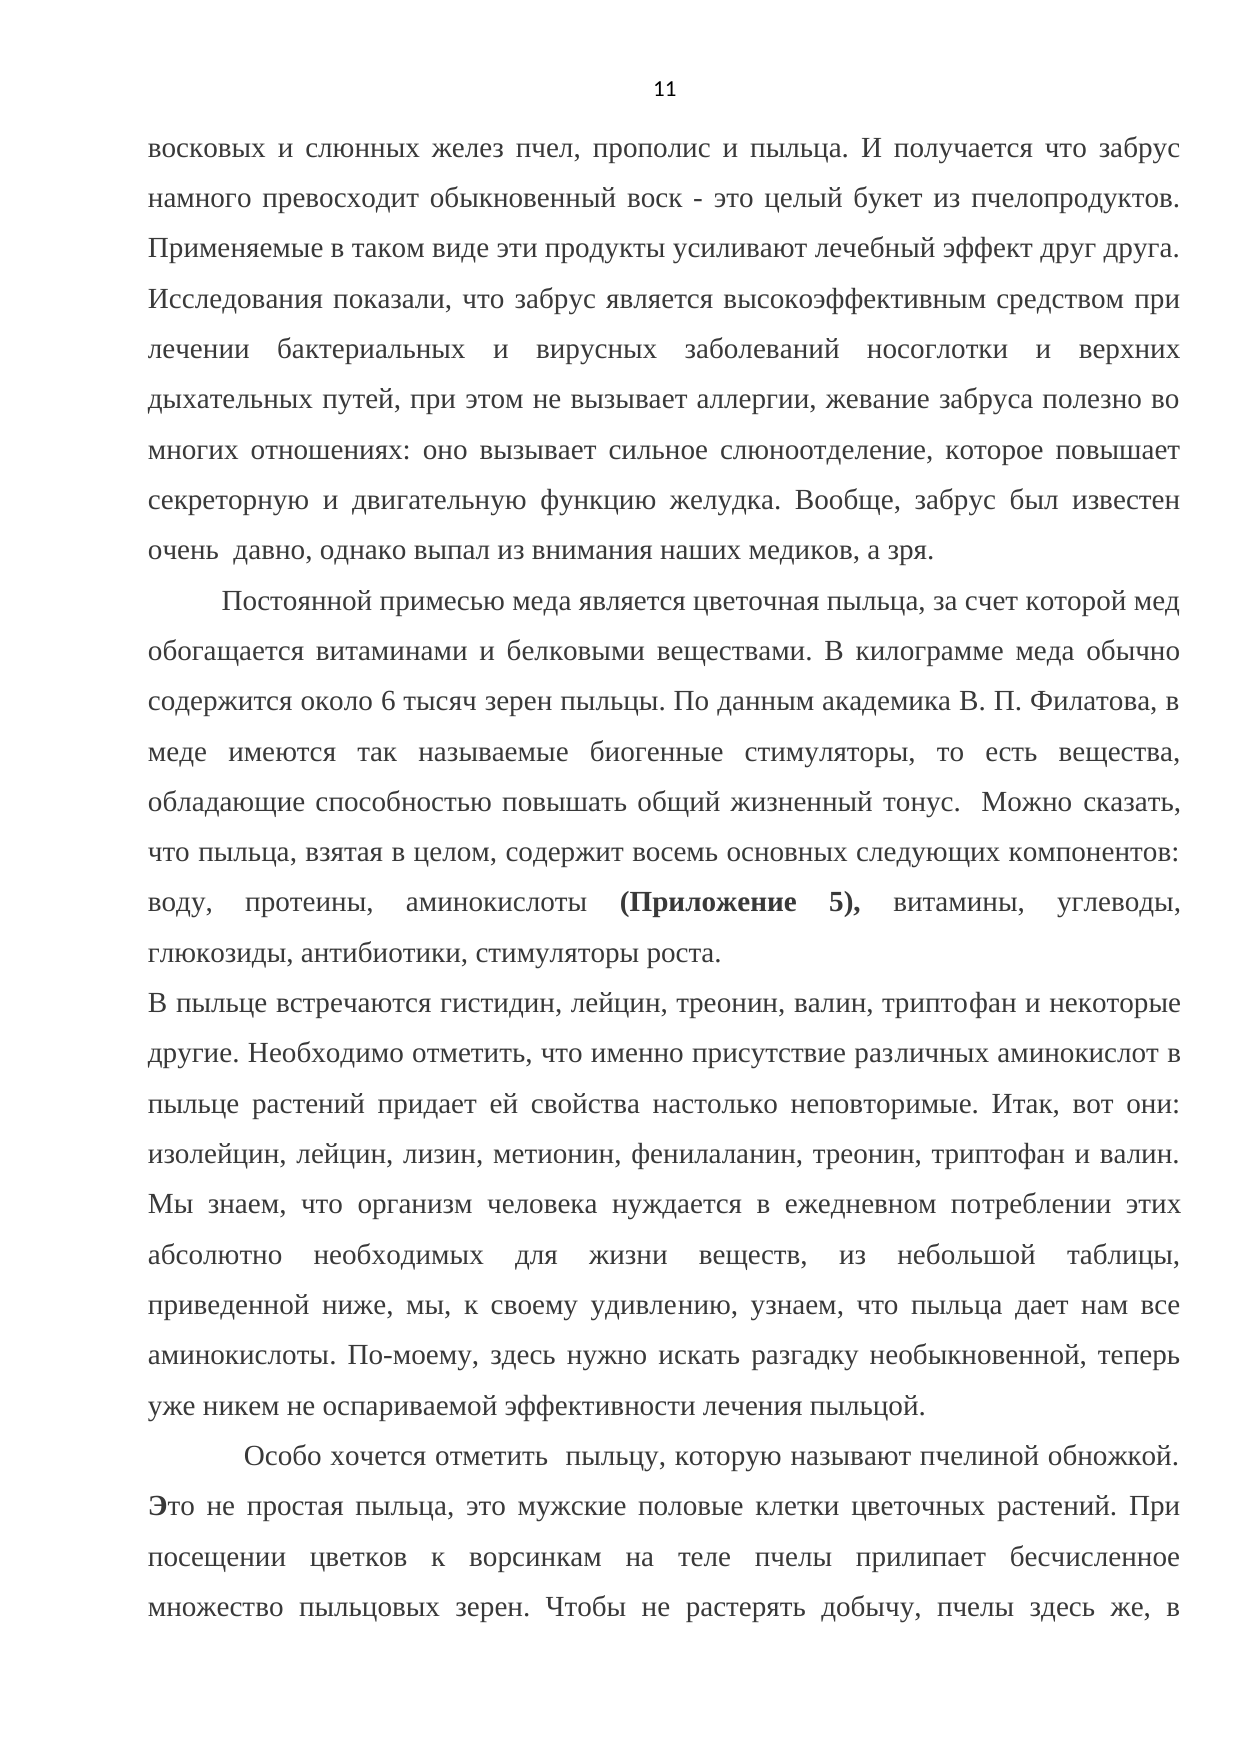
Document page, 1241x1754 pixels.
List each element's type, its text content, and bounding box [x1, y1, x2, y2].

text Постоянной примесью меда является цветочная пыльца, за счет которой мед обогащается витаминами и белковыми веществами. В килограмме меда обычно содержится около 6 тысяч зерен пыльцы. По данным академика В. П. Филатова, в меде имеются так называемые биогенные стимуляторы, то есть вещества, обладающие способностью повышать общий жизненный тонус. Можно сказать, что пыльца, взятая в целом, содержит восемь основных следующих компонентов: воду, протеины, аминокислоты (Приложение 5), витамины, углеводы, глюкозиды, антибиотики, стимуляторы роста. [148, 583, 1181, 968]
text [148, 1438, 1181, 1622]
text В пыльце встречаются гистидин, лейцин, треонин, валин, триптофан и некоторые другие. Необходимо отметить, что именно присутствие различных аминокислот в пыльце растений придает ей свойства настолько неповторимые. Итак, вот они: изолейцин, лейцин, лизин, метионин, фенилаланин, треонин, триптофан и валин. Мы знаем, что организм человека нуждается в ежедневном потреблении этих абсолютно необходимых для жизни веществ, из небольшой таблицы, приведенной ниже, мы, к своему удивлению, узнаем, что пыльца дает нам все аминокислоты. По-моему, здесь нужно искать разгадку необыкновенной, теперь уже никем не оспариваемой эффективности лечения пыльцой. [148, 985, 1181, 1421]
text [148, 130, 1181, 566]
